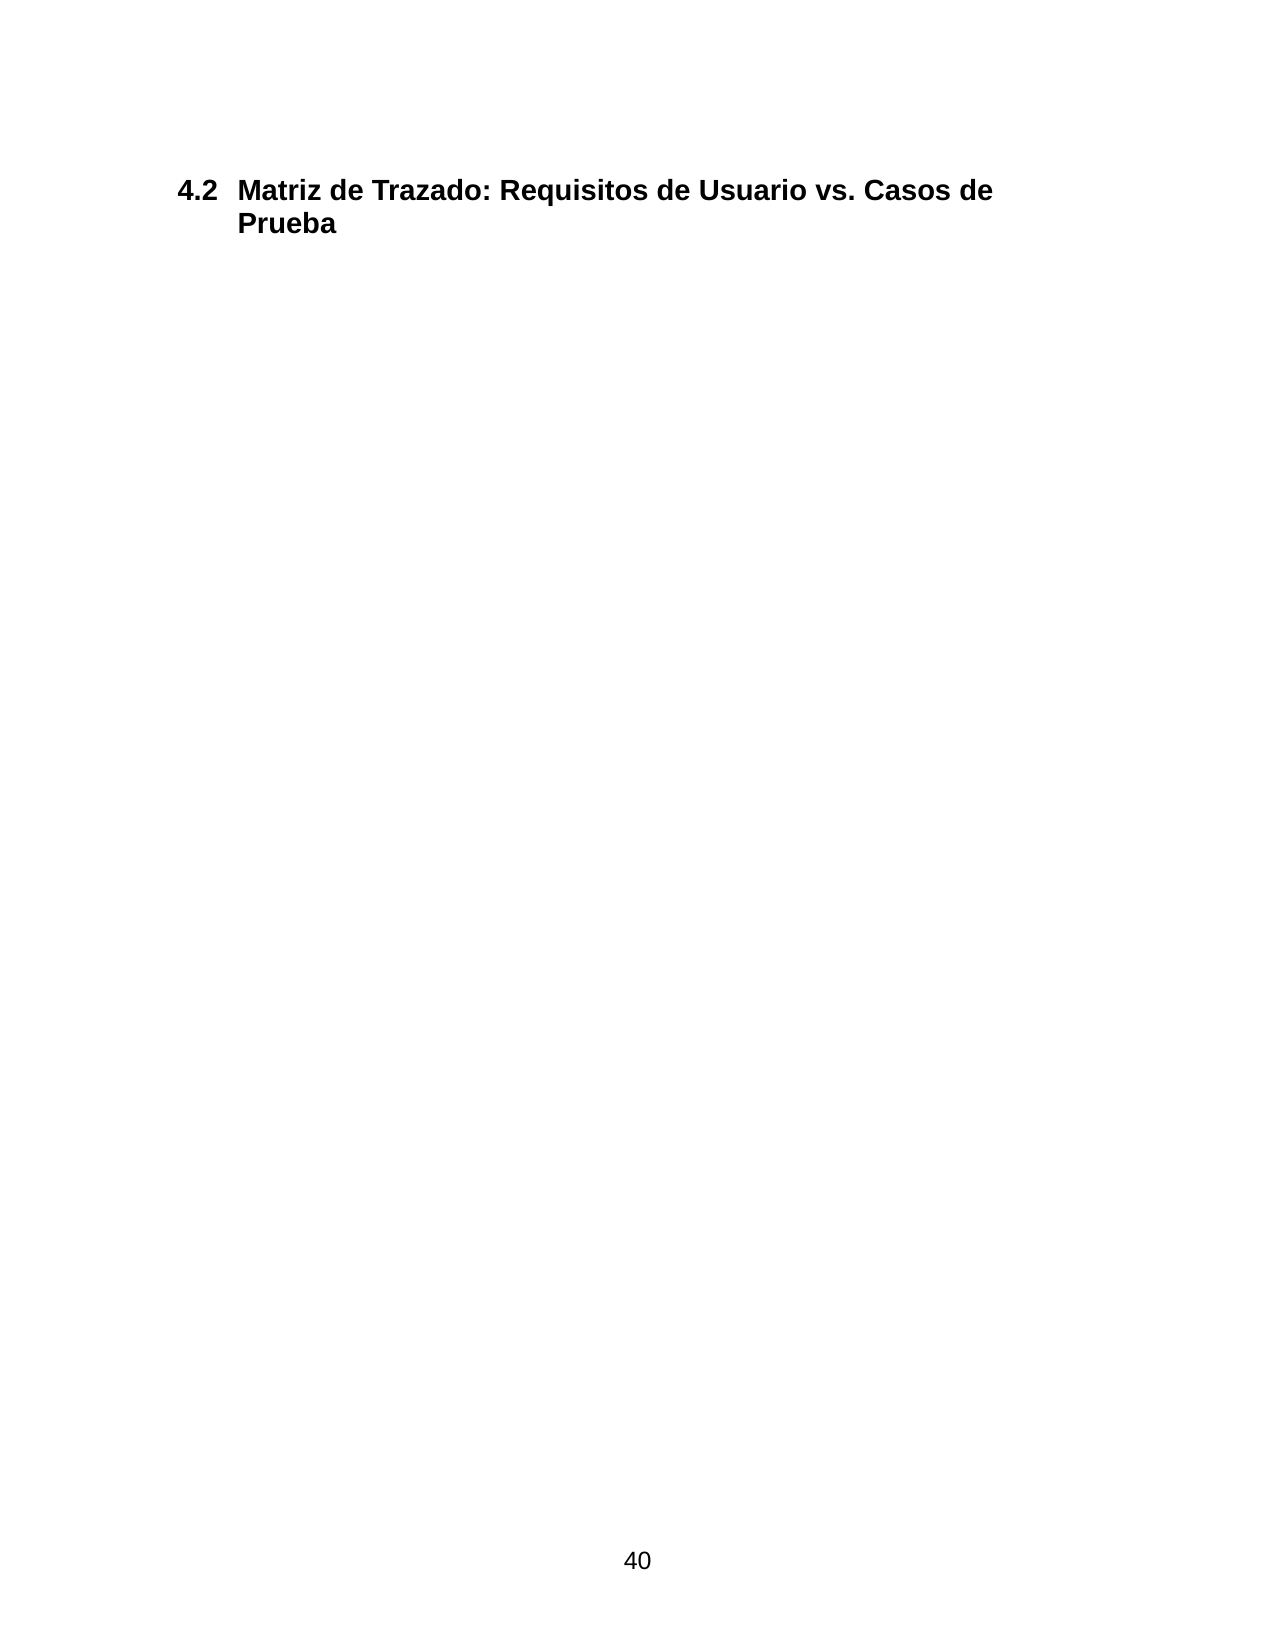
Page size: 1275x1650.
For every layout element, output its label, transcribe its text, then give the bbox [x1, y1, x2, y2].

subtitle 4.2 Matriz de Trazado: Requisitos de Usuario vs. Casos de Prueba [177, 173, 1098, 240]
